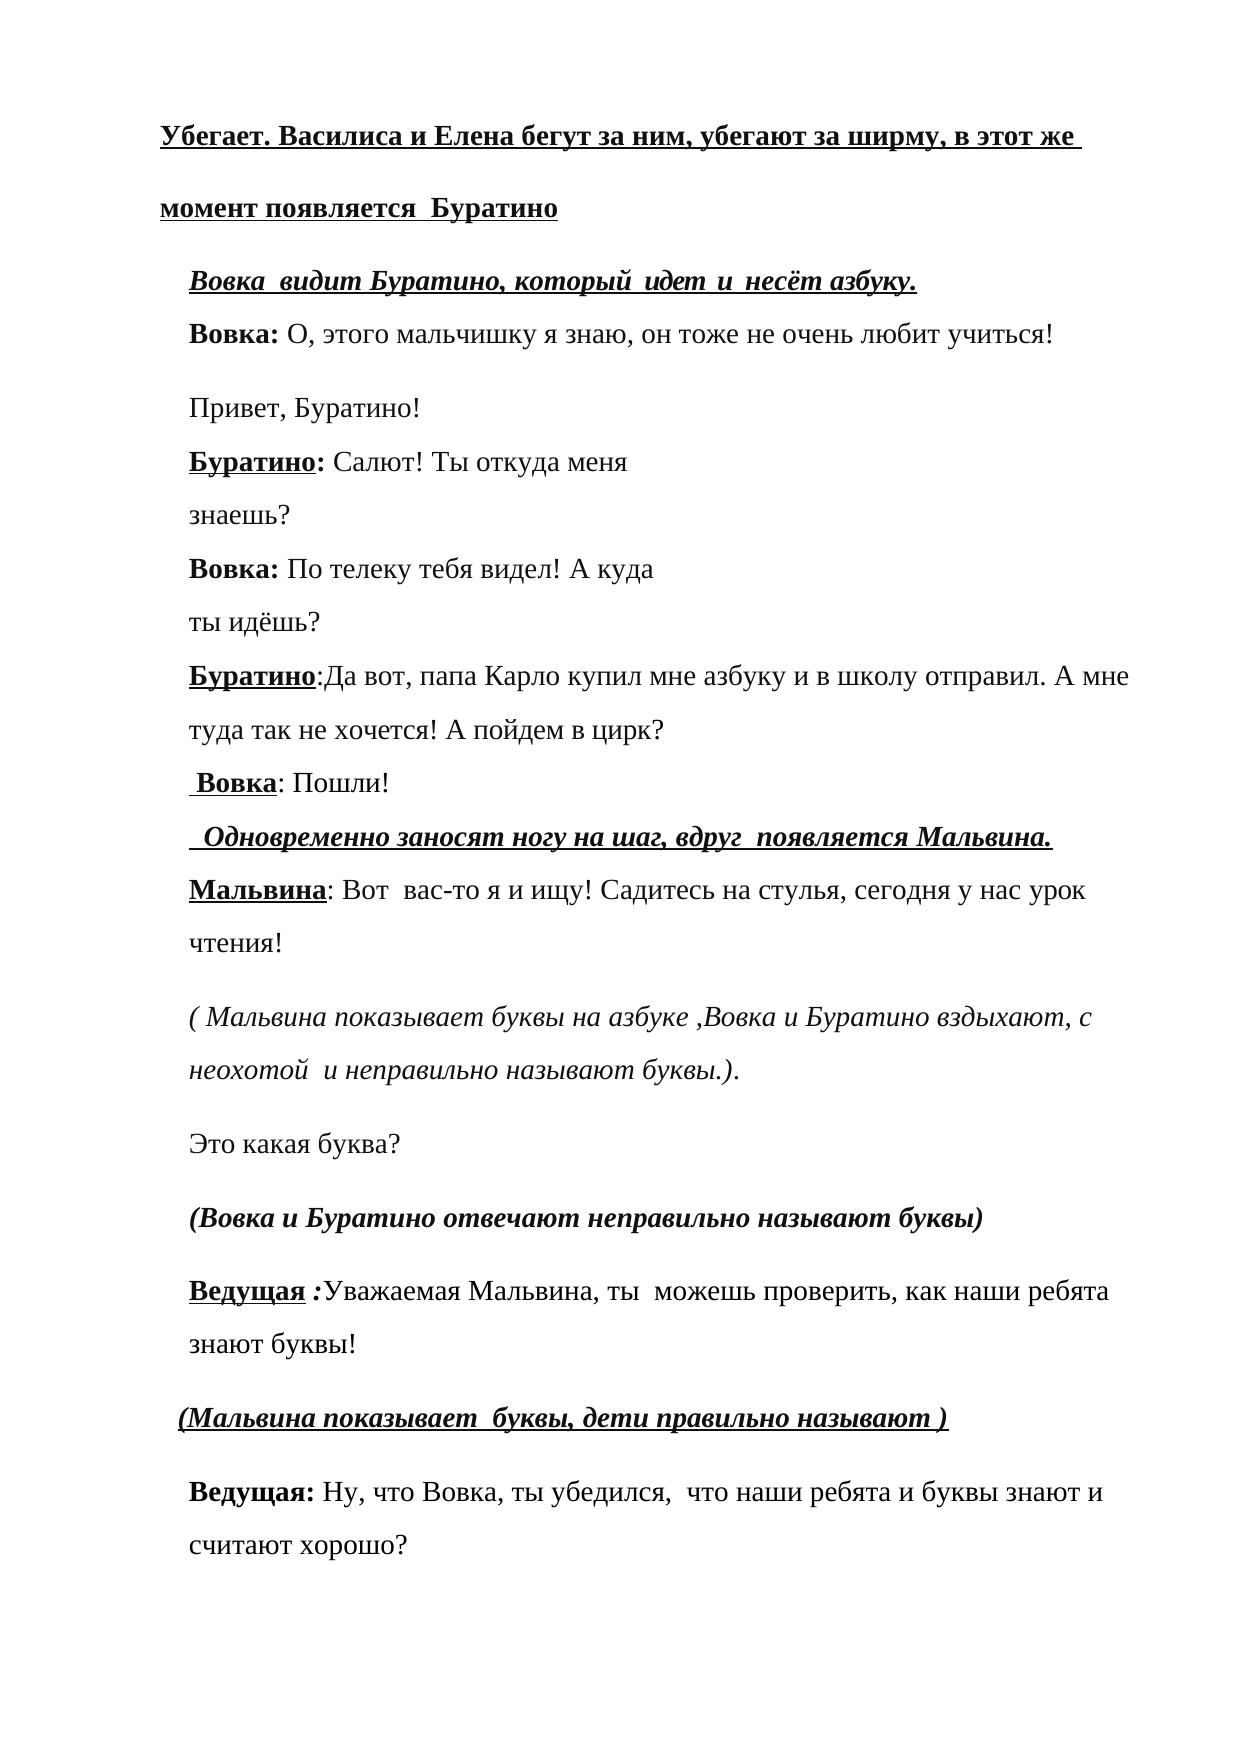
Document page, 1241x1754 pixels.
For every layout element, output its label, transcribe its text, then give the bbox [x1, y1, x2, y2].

text Это какая буква? [189, 1126, 1152, 1159]
text Вовка: По телеку тебя видел! А куда ты идёшь? [189, 551, 664, 638]
text Буратино:Да вот, папа Карло купил мне азбуку и в школу отправил. А мне туда так не хочется! А пойдем в цирк? [189, 658, 1152, 745]
text (Мальвина показывает буквы, дети правильно называют ) [177, 1400, 1152, 1434]
text чтения! [189, 926, 1152, 959]
text (Вовка и Буратино отвечают неправильно называют буквы) [189, 1200, 1152, 1233]
text Вовка: О, этого мальчишку я знаю, он тоже не очень любит учиться! [189, 316, 1152, 350]
text Мальвина: Вот вас-то я и ищу! Садитесь на стулья, сегодня у нас урок [189, 873, 1152, 906]
text Одновременно заносят ногу на шаг, вдруг появляется Мальвина. [189, 819, 1152, 853]
text ( Мальвина показывает буквы на азбуке ,Вовка и Буратино вздыхают, с неохотой и неправильно называют буквы.). [189, 999, 1152, 1086]
text Вовка видит Буратино, который идет и несёт азбуку. [189, 263, 1152, 297]
text Буратино: Салют! Ты откуда меня знаешь? [189, 444, 664, 531]
text Ведущая :Уважаемая Мальвина, ты можешь проверить, как наши ребята знают буквы! [189, 1273, 1152, 1360]
text Вовка: Пошли! [189, 766, 1152, 799]
text Привет, Буратино! [189, 390, 1152, 423]
text Ведущая: Ну, что Вовка, ты убедился, что наши ребята и буквы знают и считают хорошо? [189, 1474, 1152, 1560]
text Убегает. Василиса и Елена бегут за ним, убегают за ширму, в этот же момент появляется Буратино [159, 118, 1152, 224]
